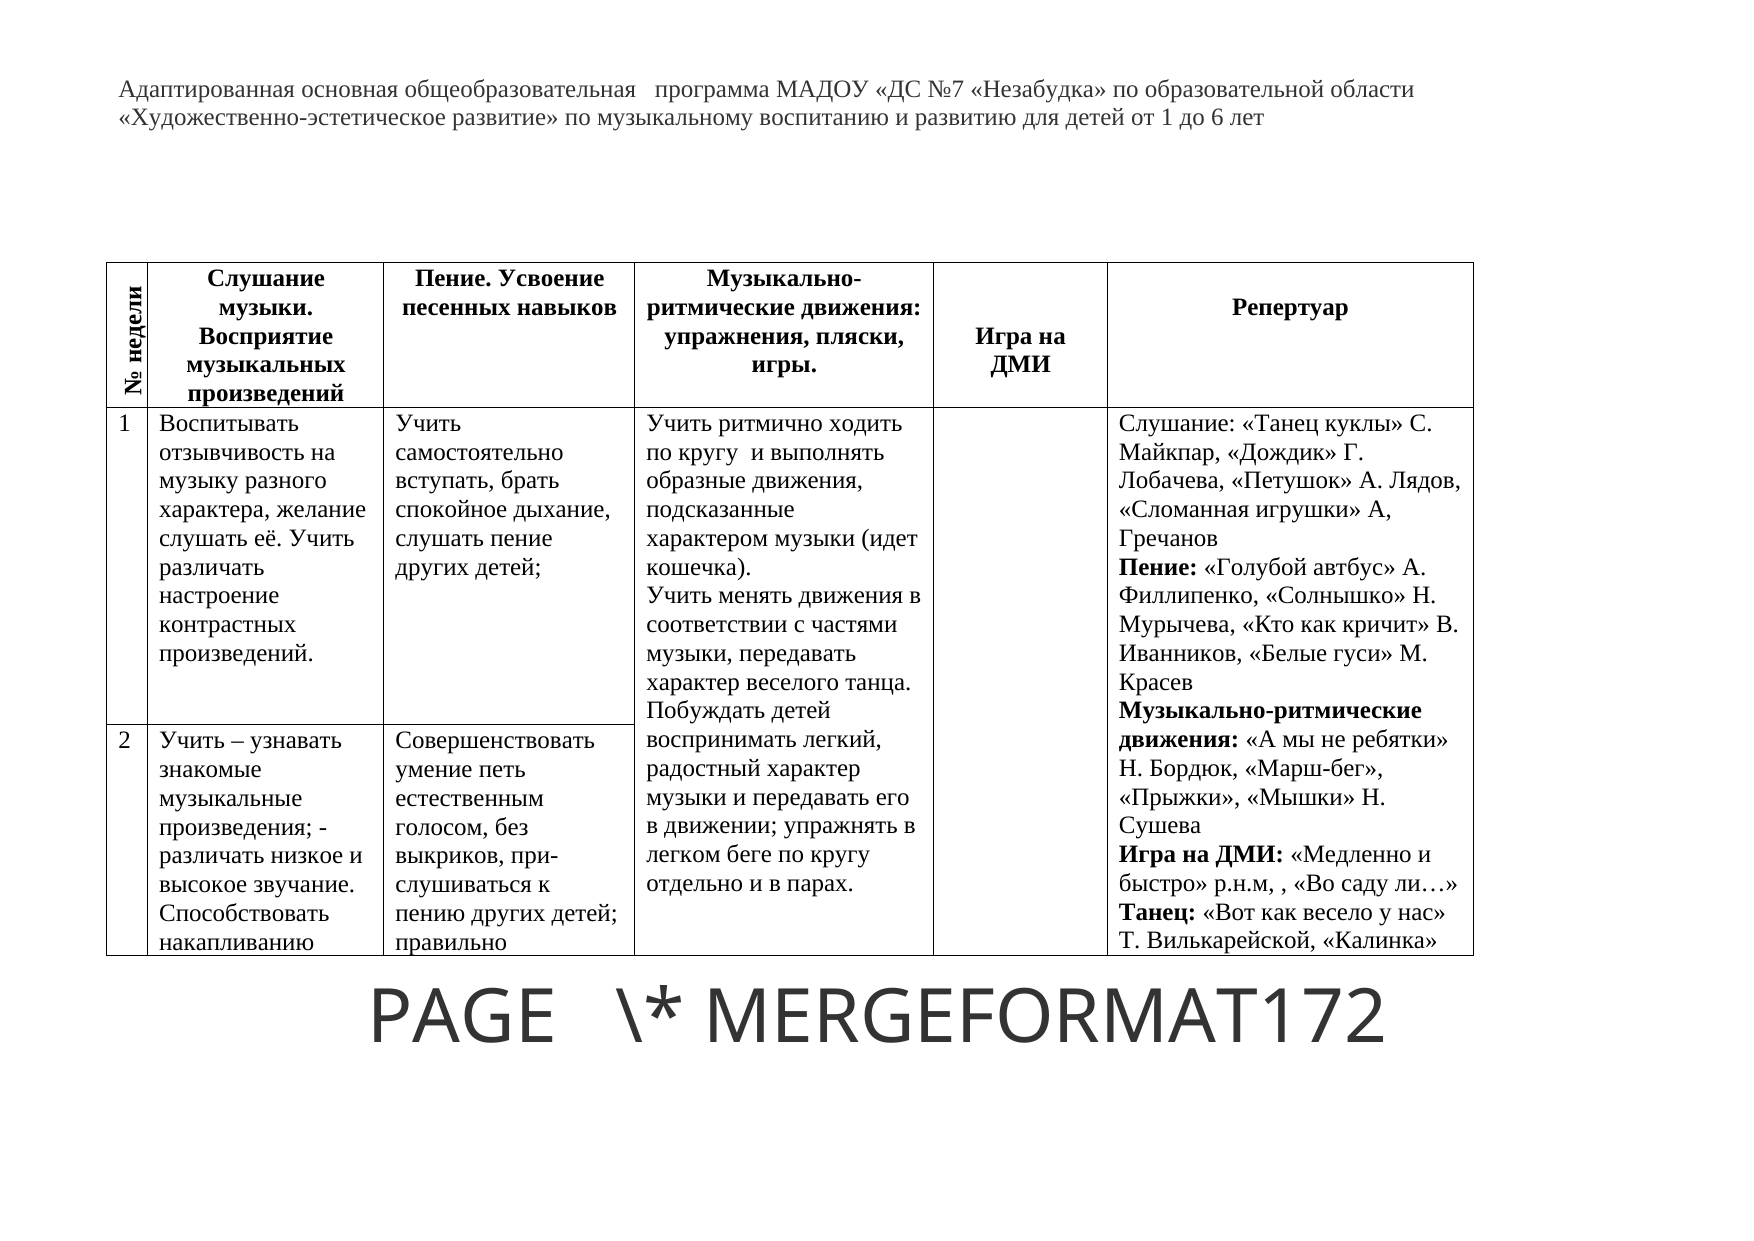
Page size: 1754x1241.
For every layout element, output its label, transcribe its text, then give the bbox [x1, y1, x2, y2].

table_cell Учить ритмично ходить по кругу и выполнять образные движения, подсказанные характером музыки (идет кошечка). Учить менять движения в соответствии с частями музыки, передавать характер веселого танца. Побуждать детей воспринимать легкий, радостный характер музыки и передавать его в движении; упражнять в легком беге по кругу отдельно и в парах. [635, 408, 933, 955]
table_cell Пение. Усвоение песенных навыков [384, 263, 634, 407]
table_cell Музыкально-ритмические движения: упражнения, пляски, игры. [635, 263, 933, 407]
table_cell Воспитывать отзывчивость на музыку разного характера, желание слушать её. Учить различать настроение контрастных произведений. [148, 408, 383, 724]
table_header Репертуар [1108, 263, 1473, 407]
table_header № недели [107, 263, 147, 407]
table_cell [384, 725, 634, 955]
table_cell 1 [107, 408, 147, 724]
table_cell [934, 408, 1107, 955]
table_cell Учить самостоятельно вступать, брать спокойное дыхание, слушать пение других детей; [384, 408, 634, 724]
table_cell Игра на ДМИ [934, 263, 1107, 407]
table_cell Слушание: «Танец куклы» С. Майкпар, «Дождик» Г. Лобачева, «Петушок» А. Лядов, «Сломанная игрушки» А, Гречанов Пение: «Голубой автбус» А. Филлипенко, «Солнышко» Н. Мурычева, «Кто как кричит» В. Иванников, «Белые гуси» М. Красев Музыкально-ритмические движения: «А мы не ребятки» Н. Бордюк, «Марш-бег», «Прыжки», «Мышки» Н. Сушева Игра на ДМИ: «Медленно и быстро» р.н.м, , «Во саду ли…» Танец: «Вот как весело у нас» Т. Вилькарейской, «Калинка» р.н.м. Игра: «Воробушки и кот» М. Раухвергера, «Солнышко и дождик» М. Раухвергера [1108, 408, 1473, 955]
table_cell 2 [107, 725, 147, 955]
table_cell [148, 725, 383, 955]
table_cell Слушание музыки. Восприятие музыкальных произведений [148, 263, 383, 407]
